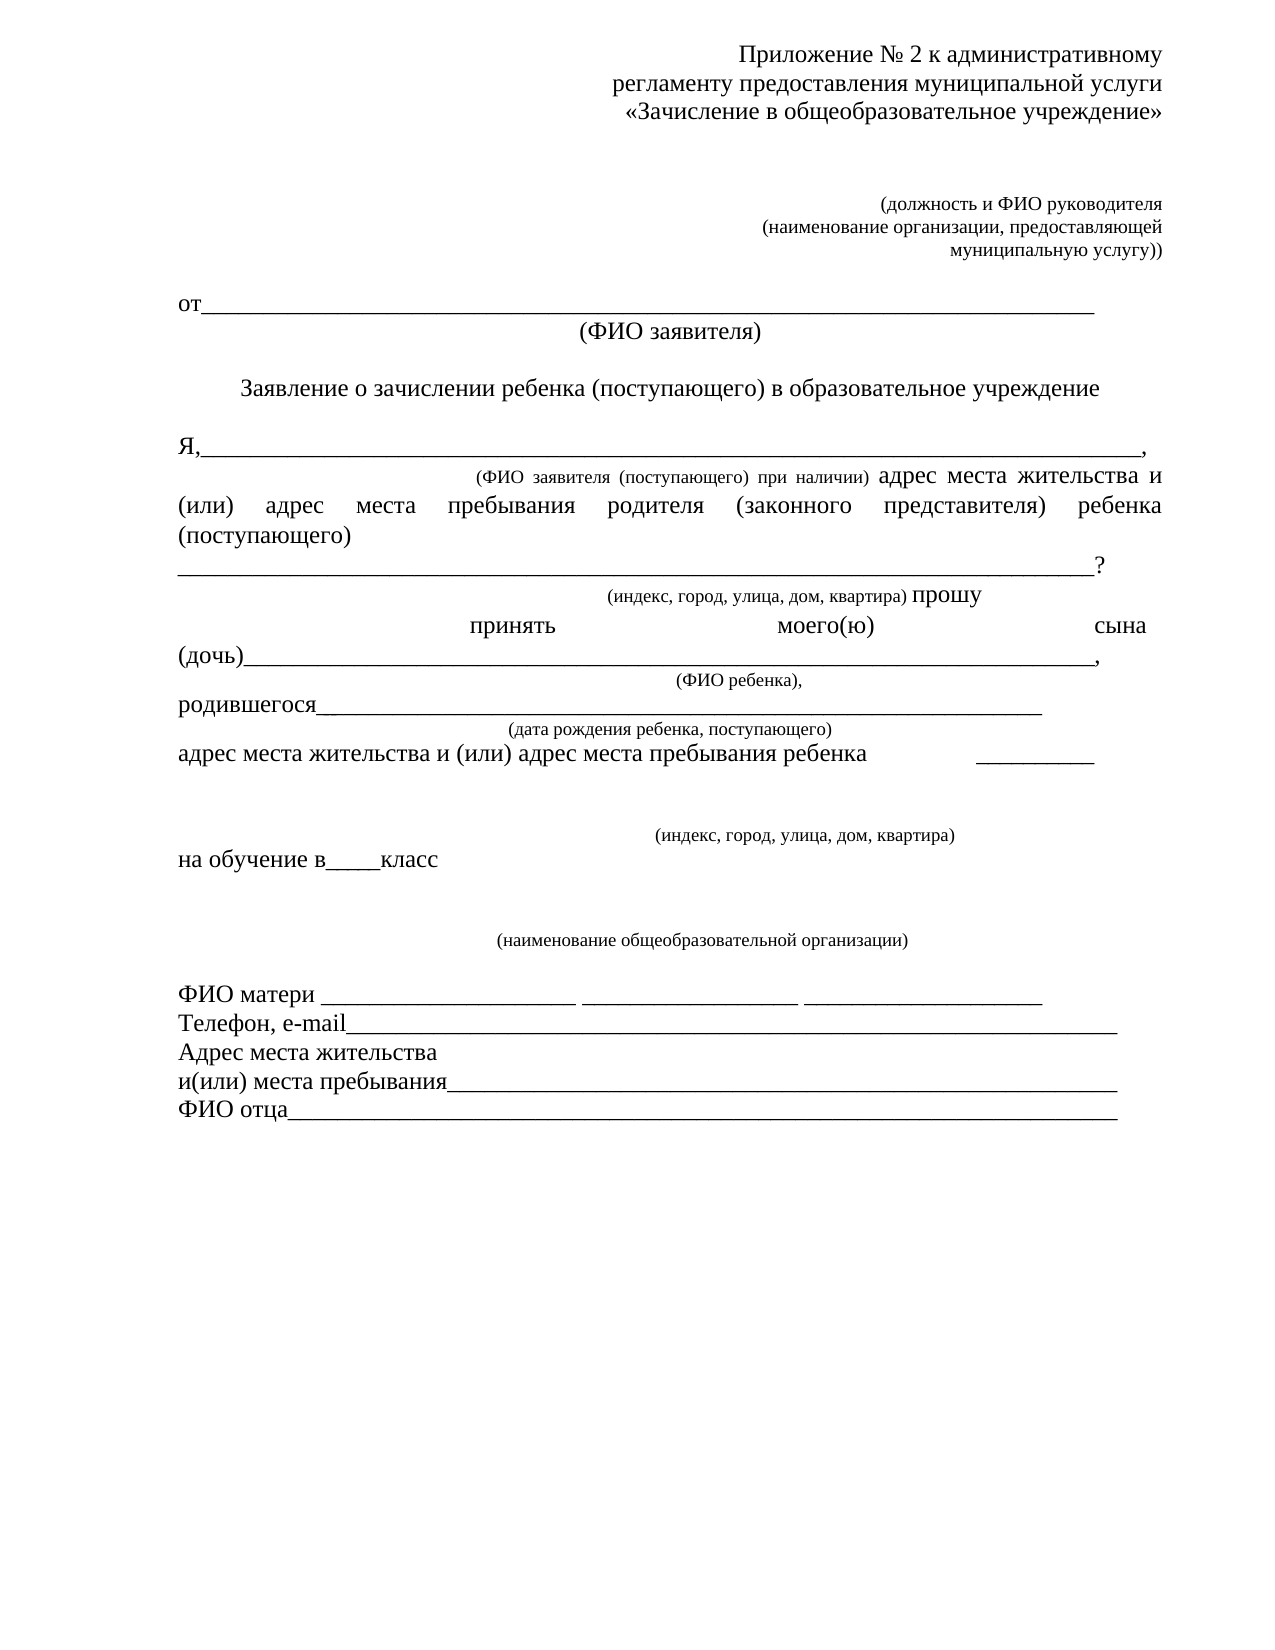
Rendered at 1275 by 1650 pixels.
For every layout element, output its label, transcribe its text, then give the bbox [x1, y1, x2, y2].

text ? [178, 550, 1163, 579]
text (индекс, город, улица, дом, квартира) прошу принять моего(ю) сына [178, 579, 1163, 638]
text и(или) места пребывания [178, 1066, 1163, 1094]
text (индекс, город, улица, дом, квартира) [655, 824, 1163, 845]
text Приложение № 2 к административному регламенту предоставления муниципальной услуги «Зачисление в общеобразовательное учреждение» [611, 39, 1163, 125]
text от [178, 289, 1163, 317]
text ФИО матери [178, 979, 1163, 1008]
text (ФИО заявителя) [178, 317, 1163, 345]
text Заявление о зачислении ребенка (поступающего) в образовательное учреждение [178, 374, 1163, 402]
text Телефон, e-mail [178, 1008, 1163, 1037]
text родившегося [178, 691, 1163, 718]
text (дата рождения ребенка, поступающего) [178, 718, 1163, 740]
text адрес места жительства и (или) адрес места пребывания ребенка [178, 740, 1163, 767]
text ФИО отца [178, 1094, 1163, 1123]
text на обучение в класс [178, 845, 1163, 873]
text (дочь) , [178, 641, 1163, 669]
text Адрес места жительства [178, 1037, 1163, 1066]
text Я, , [178, 431, 1163, 460]
text (наименование общеобразовательной организации) [497, 929, 1163, 950]
text (ФИО ребенка), [676, 669, 1163, 691]
text (ФИО заявителя (поступающего) при наличии) адрес места жительства и (или) адрес места пребывания родителя (законного представителя) ребенка (поступающего) [178, 460, 1163, 549]
text (наименование организации, предоставляющей муниципальную услугу)) [726, 215, 1163, 260]
text (должность и ФИО руководителя [178, 192, 1163, 215]
